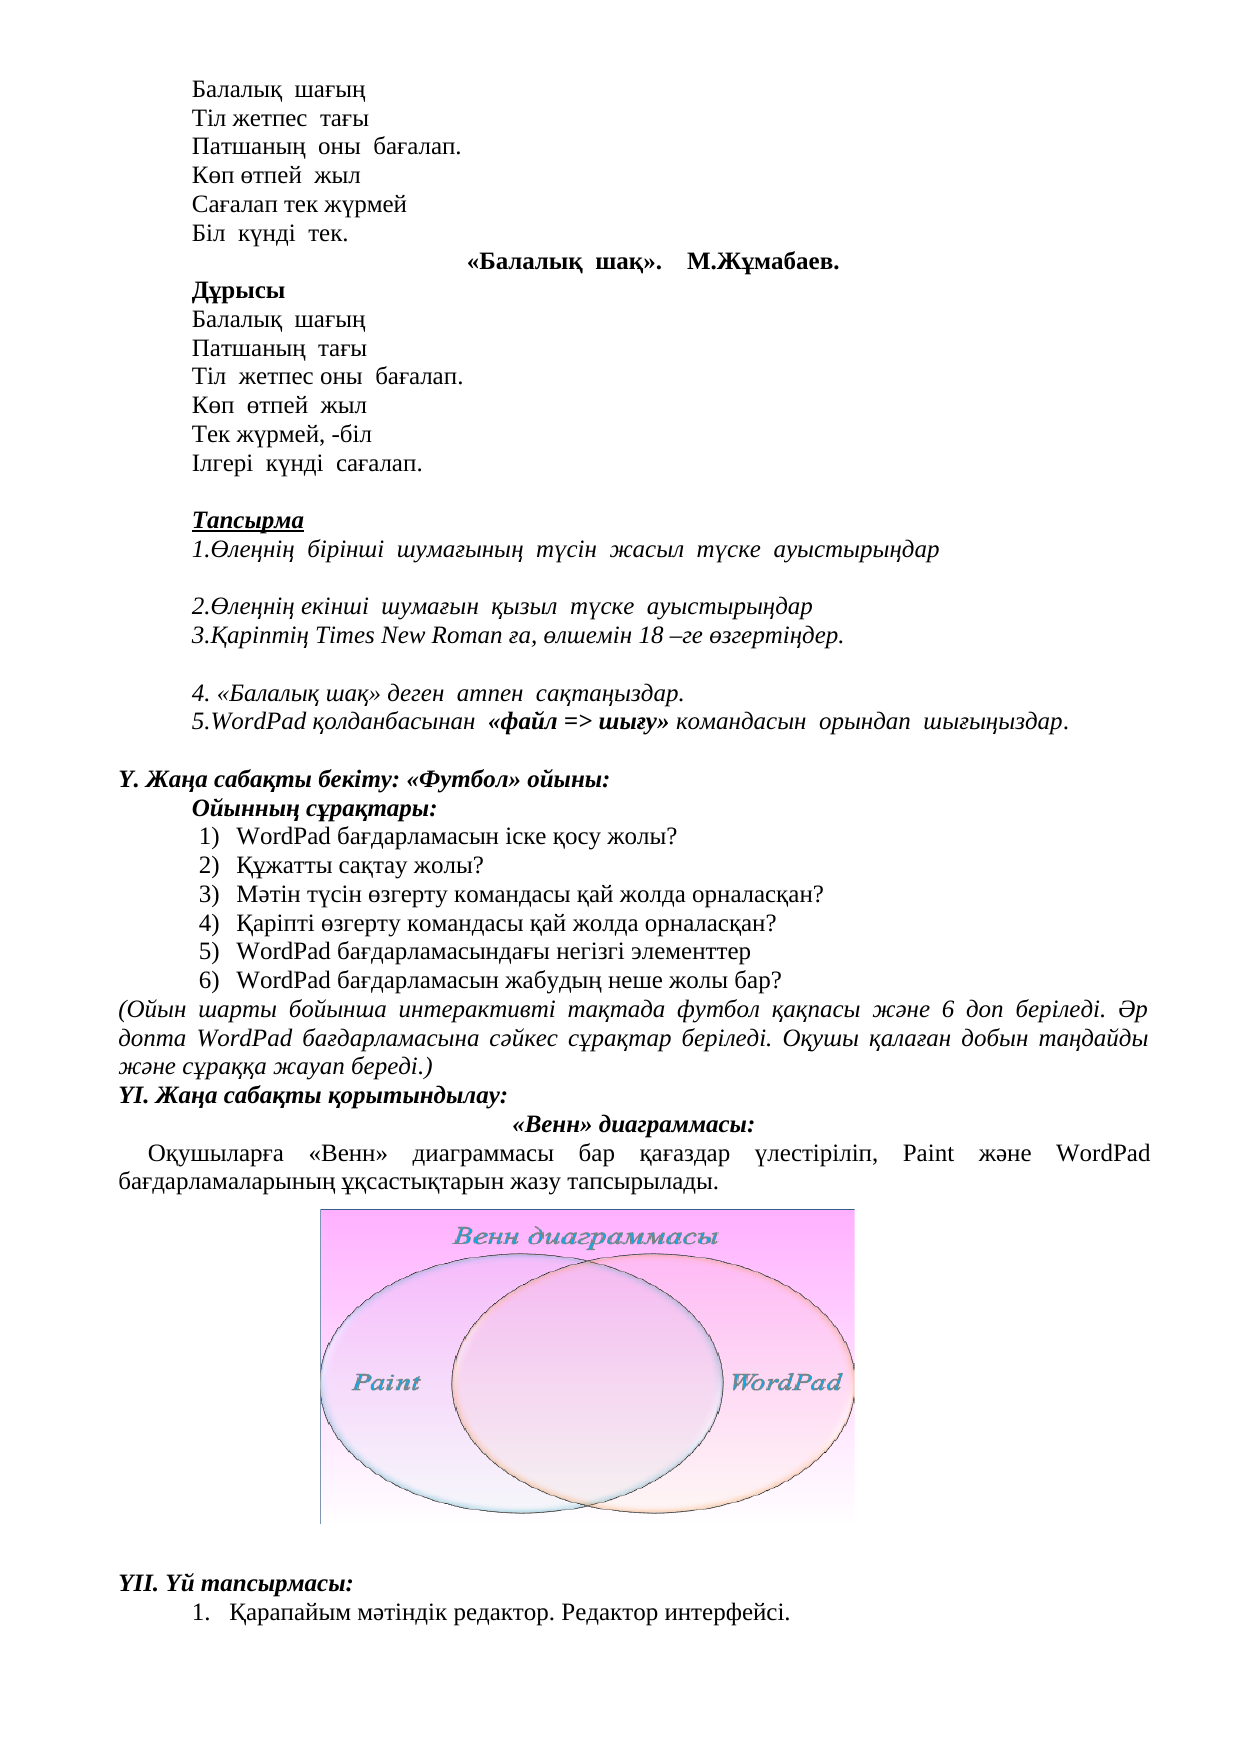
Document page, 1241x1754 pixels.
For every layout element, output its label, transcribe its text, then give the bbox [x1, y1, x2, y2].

text Патшаның оны бағалап. [118, 131, 1152, 160]
list Мәтін түсін өзгерту командасы қай жолда орналасқан? [199, 879, 1152, 908]
text ҮІ. Жаңа сабақты қорытындылау: [118, 1080, 1152, 1109]
list WordPad бағдарламасын іске қосу жолы? [199, 821, 1152, 850]
text Ойынның сұрақтары: [118, 793, 1152, 821]
text Патшаның тағы [118, 333, 1152, 361]
text 4. «Балалық шақ» деген атпен сақтаңыздар. [118, 678, 1152, 706]
text Ү. Жаңа сабақты бекіту: «Футбол» ойыны: [118, 764, 1152, 793]
text Тапсырма [118, 505, 1152, 534]
text Біл күнді тек. [118, 218, 1152, 246]
text Ілгері күнді сағалап. [118, 448, 1152, 476]
text Көп өтпей жыл [118, 160, 1152, 189]
picture [320, 1209, 855, 1524]
list WordPad бағдарламасын жабудың неше жолы бар? [199, 965, 1152, 994]
text Тек жүрмей, -біл [118, 419, 1152, 448]
list Құжатты сақтау жолы? [199, 850, 1152, 879]
text 2.Өлеңнің екінші шумағын қызыл түске ауыстырыңдар [118, 591, 1152, 620]
text 3.Қаріптің Times New Roman ға, өлшемін 18 –ге өзгертіңдер. [118, 620, 1152, 649]
text 1.Өлеңнің бірінші шумағының түсін жасыл түске ауыстырыңдар [118, 534, 1152, 563]
text Оқушыларға «Венн» диаграммасы бар қағаздар үлестіріліп, Paint және WordPad бағдарламаларының ұқсастықтарын жазу тапсырылады. [118, 1138, 1152, 1195]
text 5.WordPad қолданбасынан «файл => шығу» командасын орындап шығыңыздар. [118, 706, 1152, 735]
text Көп өтпей жыл [118, 390, 1152, 419]
text (Ойын шарты бойынша интерактивті тақтада футбол қақпасы және 6 доп беріледі. Әр допта WordPad бағдарламасына сәйкес сұрақтар беріледі. Оқушы қалаған добын таңдайды және сұраққа жауап береді.) [118, 994, 1152, 1080]
list WordPad бағдарламасындағы негізгі элементтер [199, 936, 1152, 965]
text «Балалық шақ». М.Жұмабаев. [118, 246, 1152, 275]
text «Венн» диаграммасы: [118, 1109, 1152, 1138]
text Дұрысы [118, 275, 1152, 304]
text Тіл жетпес оны бағалап. [118, 361, 1152, 390]
text Тіл жетпес тағы [118, 103, 1152, 131]
text Сағалап тек жүрмей [118, 189, 1152, 218]
text Балалық шағың [118, 304, 1152, 333]
list Қарапайым мәтіндік редактор. Редактор интерфейсі. [192, 1597, 1152, 1626]
list Қаріпті өзгерту командасы қай жолда орналасқан? [199, 908, 1152, 936]
text ҮІІ. Үй тапсырмасы: [118, 1568, 1152, 1597]
text Балалық шағың [118, 74, 1152, 103]
